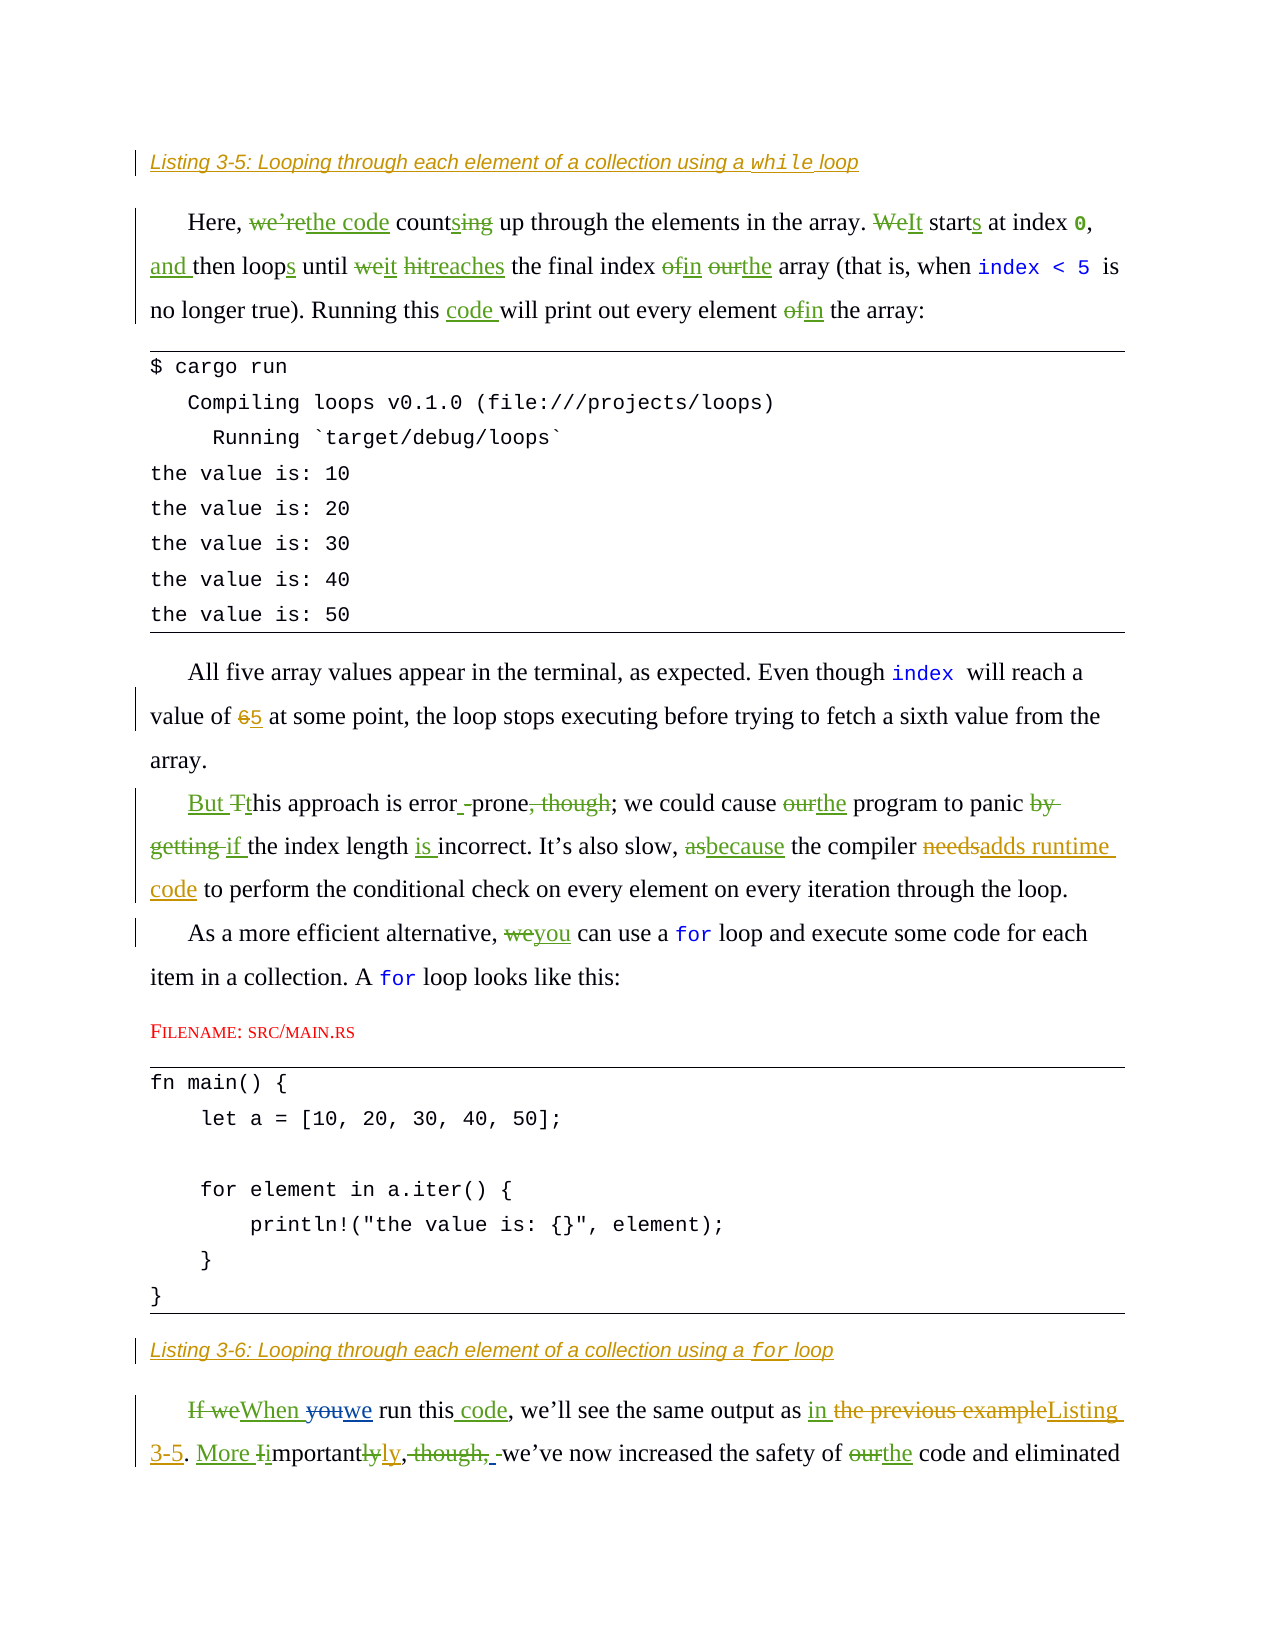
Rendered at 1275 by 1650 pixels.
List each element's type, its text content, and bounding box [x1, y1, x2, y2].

text his approach is errorprone; we could cause program to panic the index length incorrect. It’s also slow, the compiler to perform the conditional check on every element on every iteration through the loop. [150, 788, 1125, 903]
text Here, count up through the elements in the array. start at index 0, then loop until the final index array (that is, when index < 5 is no longer true). Running this will print out every element the array: [150, 207, 1125, 324]
text fn main() { [150, 1068, 1125, 1096]
text All five array values appear in the terminal, as expected. Even though index will reach a value of at some point, the loop stops executing before trying to fetch a sixth value from the array. [150, 657, 1125, 774]
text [150, 1395, 1125, 1467]
text } [150, 1249, 1125, 1273]
text Compiling loops v0.1.0 (file:///projects/loops) [150, 392, 1125, 415]
text the value is: 40 [150, 569, 1125, 592]
text let a = [10, 20, 30, 40, 50]; [150, 1108, 1125, 1131]
text the value is: 20 [150, 498, 1125, 522]
text Running `target/debug/loops` [150, 427, 1125, 451]
text $ cargo run [150, 352, 1125, 380]
text the value is: 30 [150, 533, 1125, 557]
text the value is: 50 [150, 604, 1125, 632]
text println!("the value is: {}", element); [150, 1214, 1125, 1238]
text Filename: src/main.rs [150, 1018, 1125, 1043]
text the value is: 10 [150, 462, 1125, 486]
text As a more efficient alternative, can use a for loop and execute some code for each item in a collection. A for loop looks like this: [150, 918, 1125, 991]
text for element in a.iter() { [150, 1178, 1125, 1202]
text } [150, 1285, 1125, 1313]
